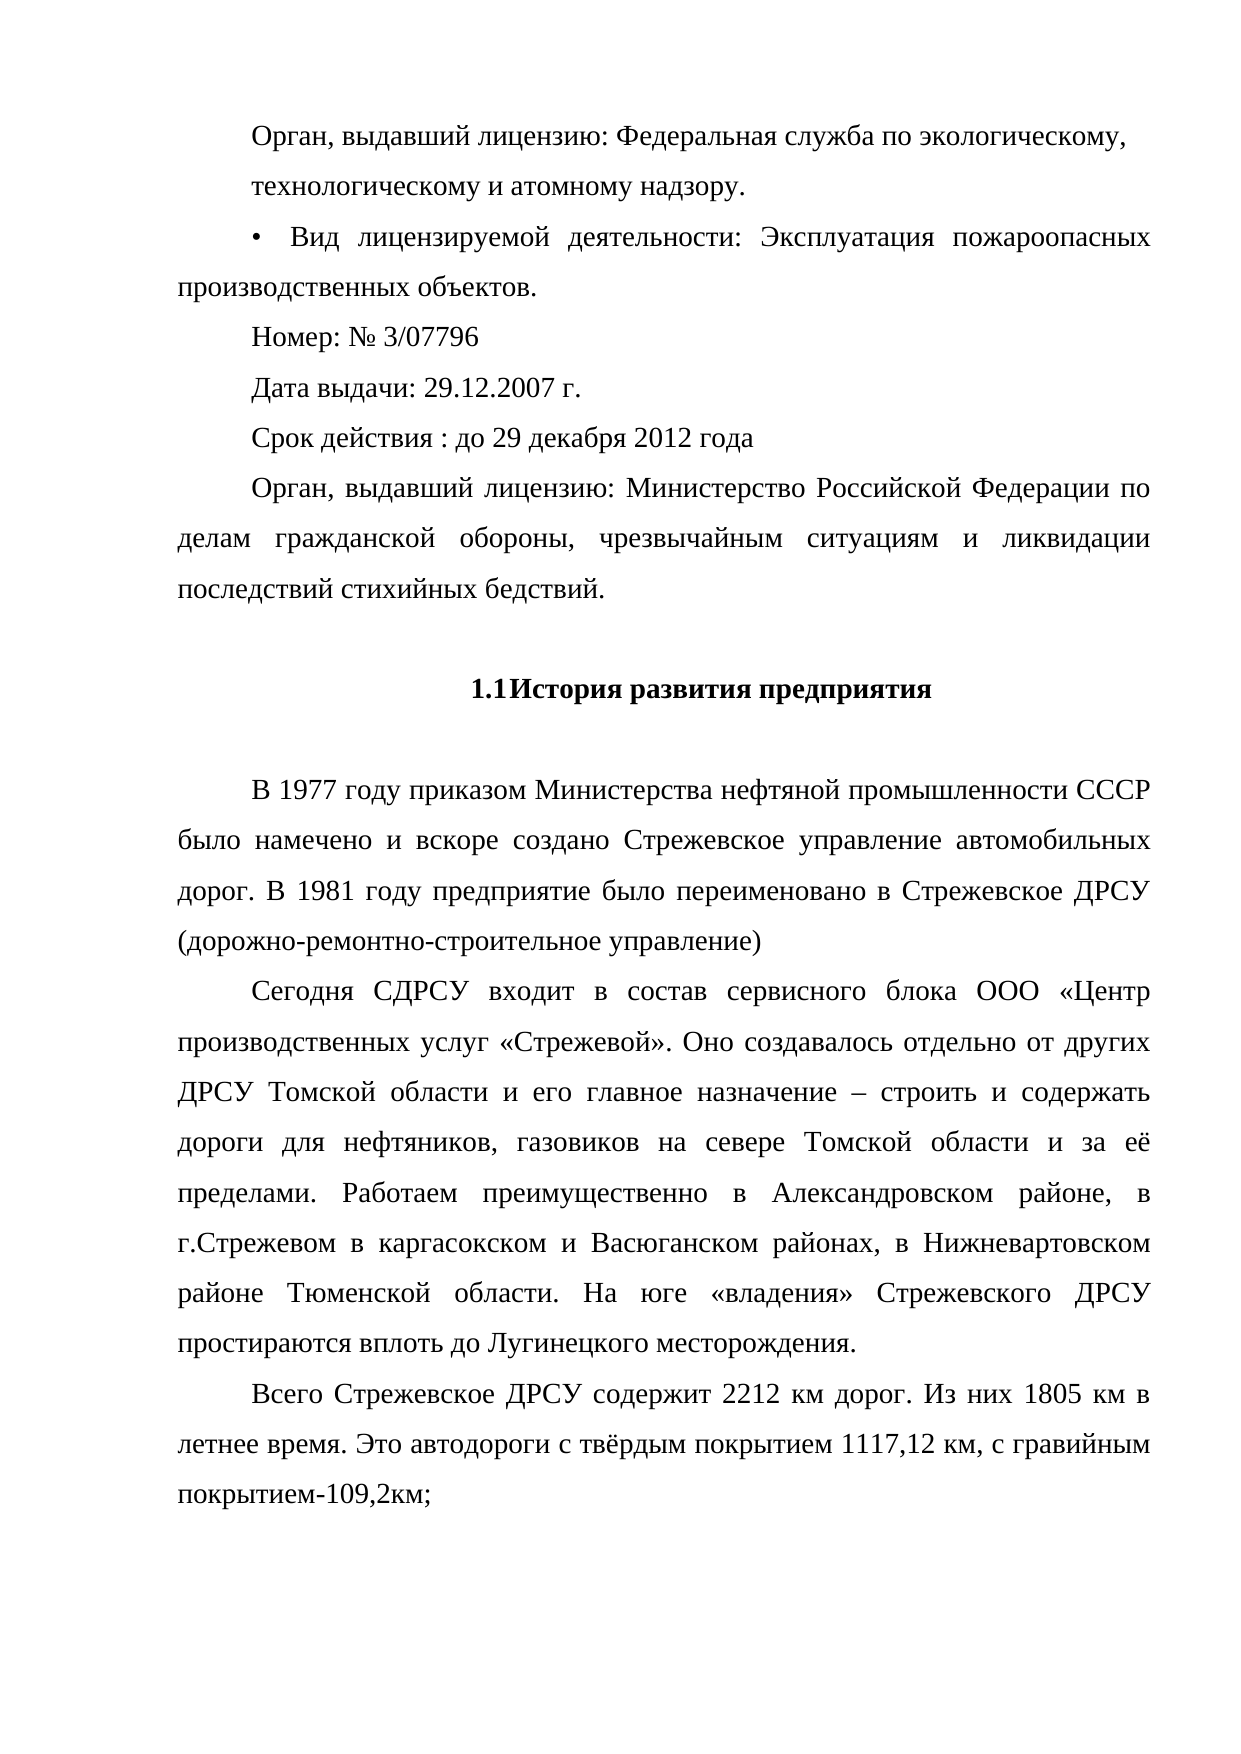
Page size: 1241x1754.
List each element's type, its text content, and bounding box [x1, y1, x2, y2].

text Орган, выдавший лицензию: Федеральная служба по экологическому, [177, 118, 1152, 152]
text В 1977 году приказом Министерства нефтяной промышленности СССР было намечено и вскоре создано Стрежевское управление автомобильных дорог. В 1981 году предприятие было переименовано в Стрежевское ДРСУ (дорожно-ремонтно-строительное управление) [177, 772, 1152, 957]
text Номер: № 3/07796 [177, 319, 1152, 353]
text Сегодня СДРСУ входит в состав сервисного блока ООО «Центр производственных услуг «Стрежевой». Оно создавалось отдельно от других ДРСУ Томской области и его главное назначение – строить и содержать дороги для нефтяников, газовиков на севере Томской области и за её пределами. Работаем преимущественно в Александровском районе, в г.Стрежевом в каргасокском и Васюганском районах, в Нижневартовском районе Тюменской области. На юге «владения» Стрежевского ДРСУ простираются вплоть до Лугинецкого месторождения. [177, 973, 1152, 1359]
text Всего Стрежевское ДРСУ содержит дорог. Из них в летнее время. Это автодороги с твёрдым покрытием , с гравийным покрытием-109,2км; [177, 1376, 1152, 1510]
list История развития предприятия [177, 672, 1152, 705]
text Дата выдачи: 29.12.2007 г. [177, 370, 1152, 403]
text Орган, выдавший лицензию: Министерство Российской Федерации по делам гражданской обороны, чрезвычайным ситуациям и ликвидации последствий стихийных бедствий. [177, 470, 1152, 604]
text Срок действия : до 29 декабря 2012 года [177, 420, 1152, 453]
text технологическому и атомному надзору. [177, 168, 1152, 202]
text • Вид лицензируемой деятельности: Эксплуатация пожароопасных производственных объектов. [177, 219, 1152, 303]
